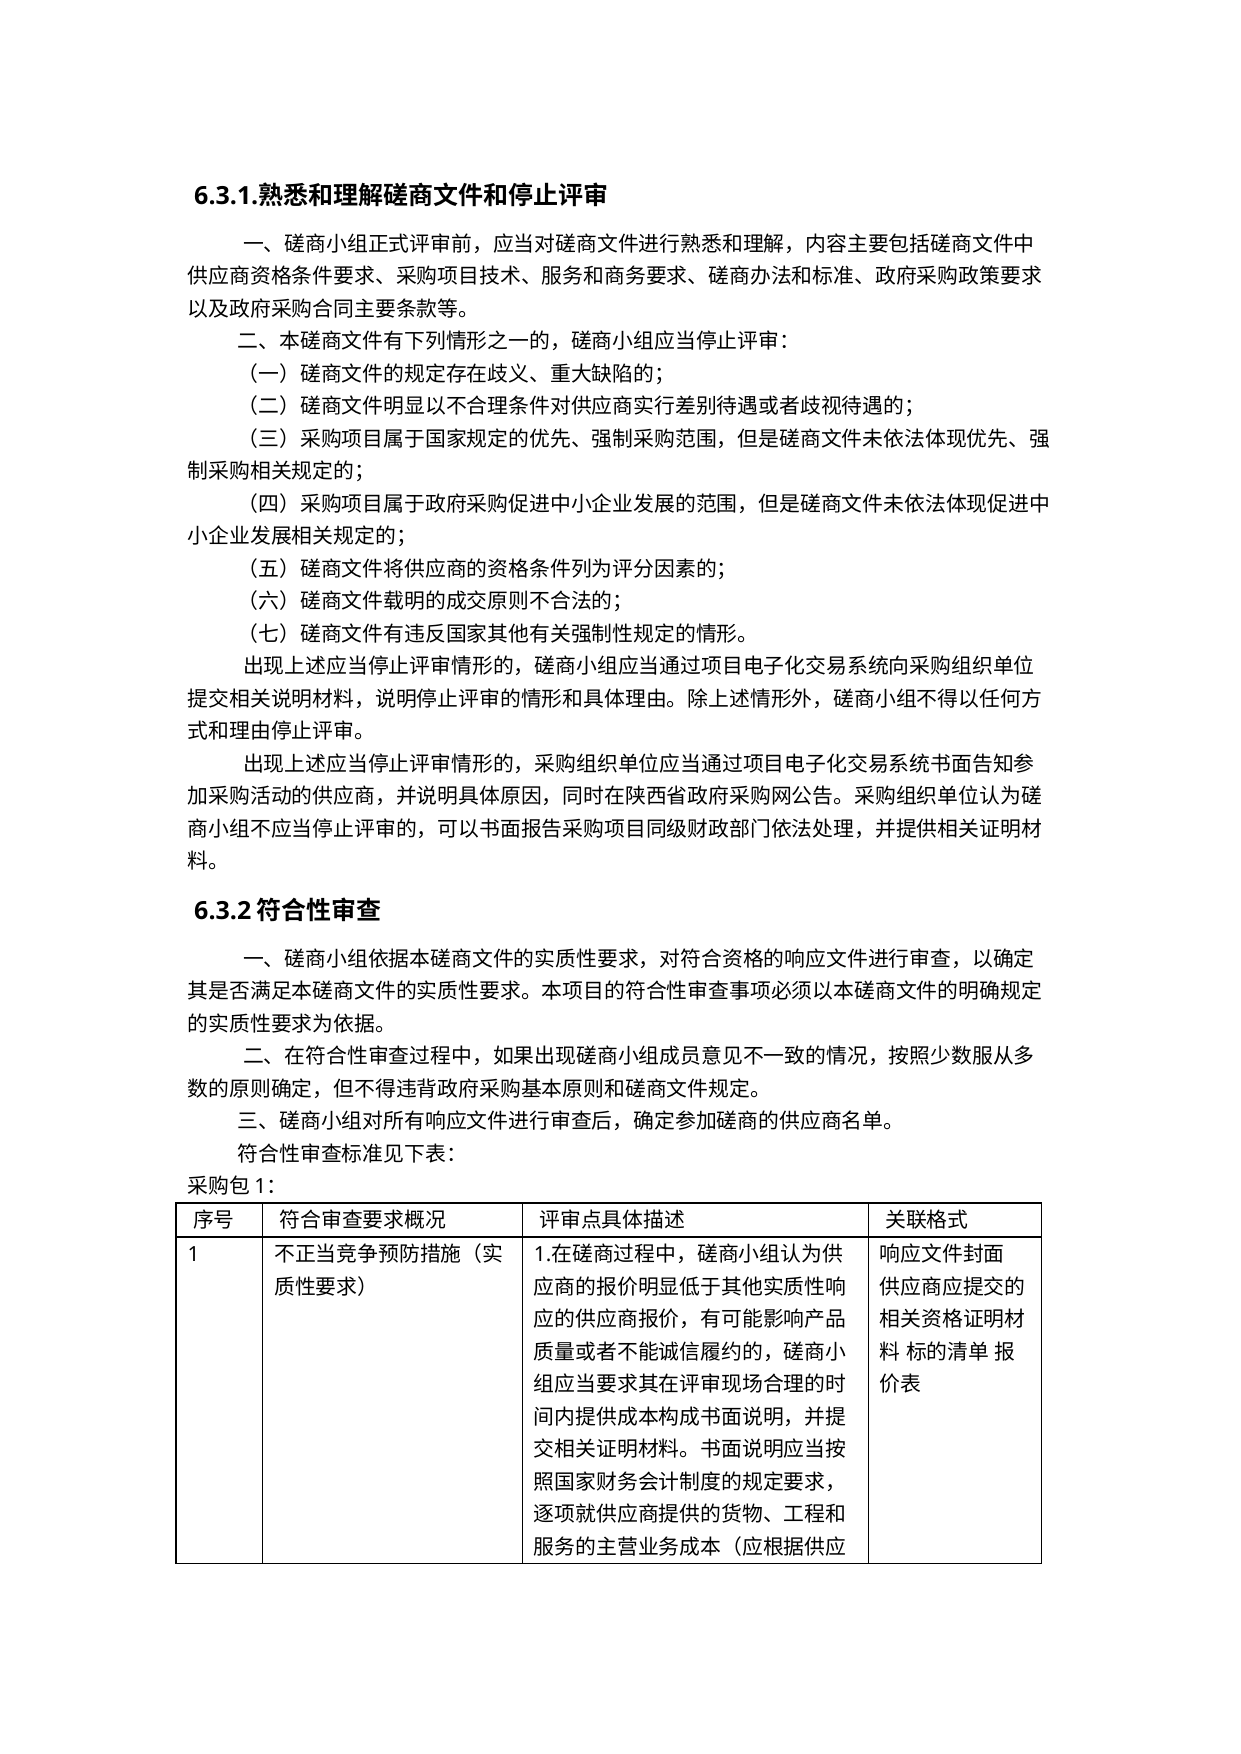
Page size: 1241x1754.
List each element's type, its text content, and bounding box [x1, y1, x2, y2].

text （七）磋商文件有违反国家其他有关强制性规定的情形。 [187, 617, 1053, 649]
text 符合性审查标准见下表： [187, 1137, 1053, 1169]
text （一）磋商文件的规定存在歧义、重大缺陷的； [187, 357, 1053, 389]
text （二）磋商文件明显以不合理条件对供应商实行差别待遇或者歧视待遇的； [187, 389, 1053, 422]
text 出现上述应当停止评审情形的，采购组织单位应当通过项目电子化交易系统书面告知参加采购活动的供应商，并说明具体原因，同时在陕西省政府采购网公告。采购组织单位认为磋商小组不应当停止评审的，可以书面报告采购项目同级财政部门依法处理，并提供相关证明材料。 [187, 747, 1053, 877]
text （四）采购项目属于政府采购促进中小企业发展的范围，但是磋商文件未依法体现促进中小企业发展相关规定的； [187, 487, 1053, 552]
text 二、本磋商文件有下列情形之一的，磋商小组应当停止评审： [187, 324, 1053, 357]
table_cell 不正当竞争预防措施（实质性要求） [263, 1238, 522, 1563]
text 一、磋商小组依据本磋商文件的实质性要求，对符合资格的响应文件进行审查，以确定其是否满足本磋商文件的实质性要求。本项目的符合性审查事项必须以本磋商文件的明确规定的实质性要求为依据。 [187, 942, 1053, 1039]
text 采购包1： [187, 1169, 1053, 1202]
text （六）磋商文件载明的成交原则不合法的； [187, 584, 1053, 617]
text 出现上述应当停止评审情形的，磋商小组应当通过项目电子化交易系统向采购组织单位提交相关说明材料，说明停止评审的情形和具体理由。除上述情形外，磋商小组不得以任何方式和理由停止评审。 [187, 649, 1053, 747]
table_header 关联格式 [869, 1204, 1041, 1236]
table_header 符合审查要求概况 [263, 1204, 522, 1236]
text 三、磋商小组对所有响应文件进行审查后，确定参加磋商的供应商名单。 [187, 1104, 1053, 1137]
table_header 评审点具体描述 [523, 1204, 868, 1236]
text （五）磋商文件将供应商的资格条件列为评分因素的； [187, 552, 1053, 584]
text （三）采购项目属于国家规定的优先、强制采购范围，但是磋商文件未依法体现优先、强制采购相关规定的； [187, 422, 1053, 487]
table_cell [869, 1238, 1041, 1563]
table_header 序号 [177, 1204, 262, 1236]
table_cell 1 [177, 1238, 262, 1563]
text 二、在符合性审查过程中，如果出现磋商小组成员意见不一致的情况，按照少数服从多数的原则确定，但不得违背政府采购基本原则和磋商文件规定。 [187, 1039, 1053, 1104]
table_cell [523, 1238, 868, 1563]
text 6.3.2符合性审查 [187, 877, 1053, 942]
text 一、磋商小组正式评审前，应当对磋商文件进行熟悉和理解，内容主要包括磋商文件中供应商资格条件要求、采购项目技术、服务和商务要求、磋商办法和标准、政府采购政策要求以及政府采购合同主要条款等。 [187, 227, 1053, 324]
text 6.3.1.熟悉和理解磋商文件和停止评审 [187, 162, 1053, 227]
